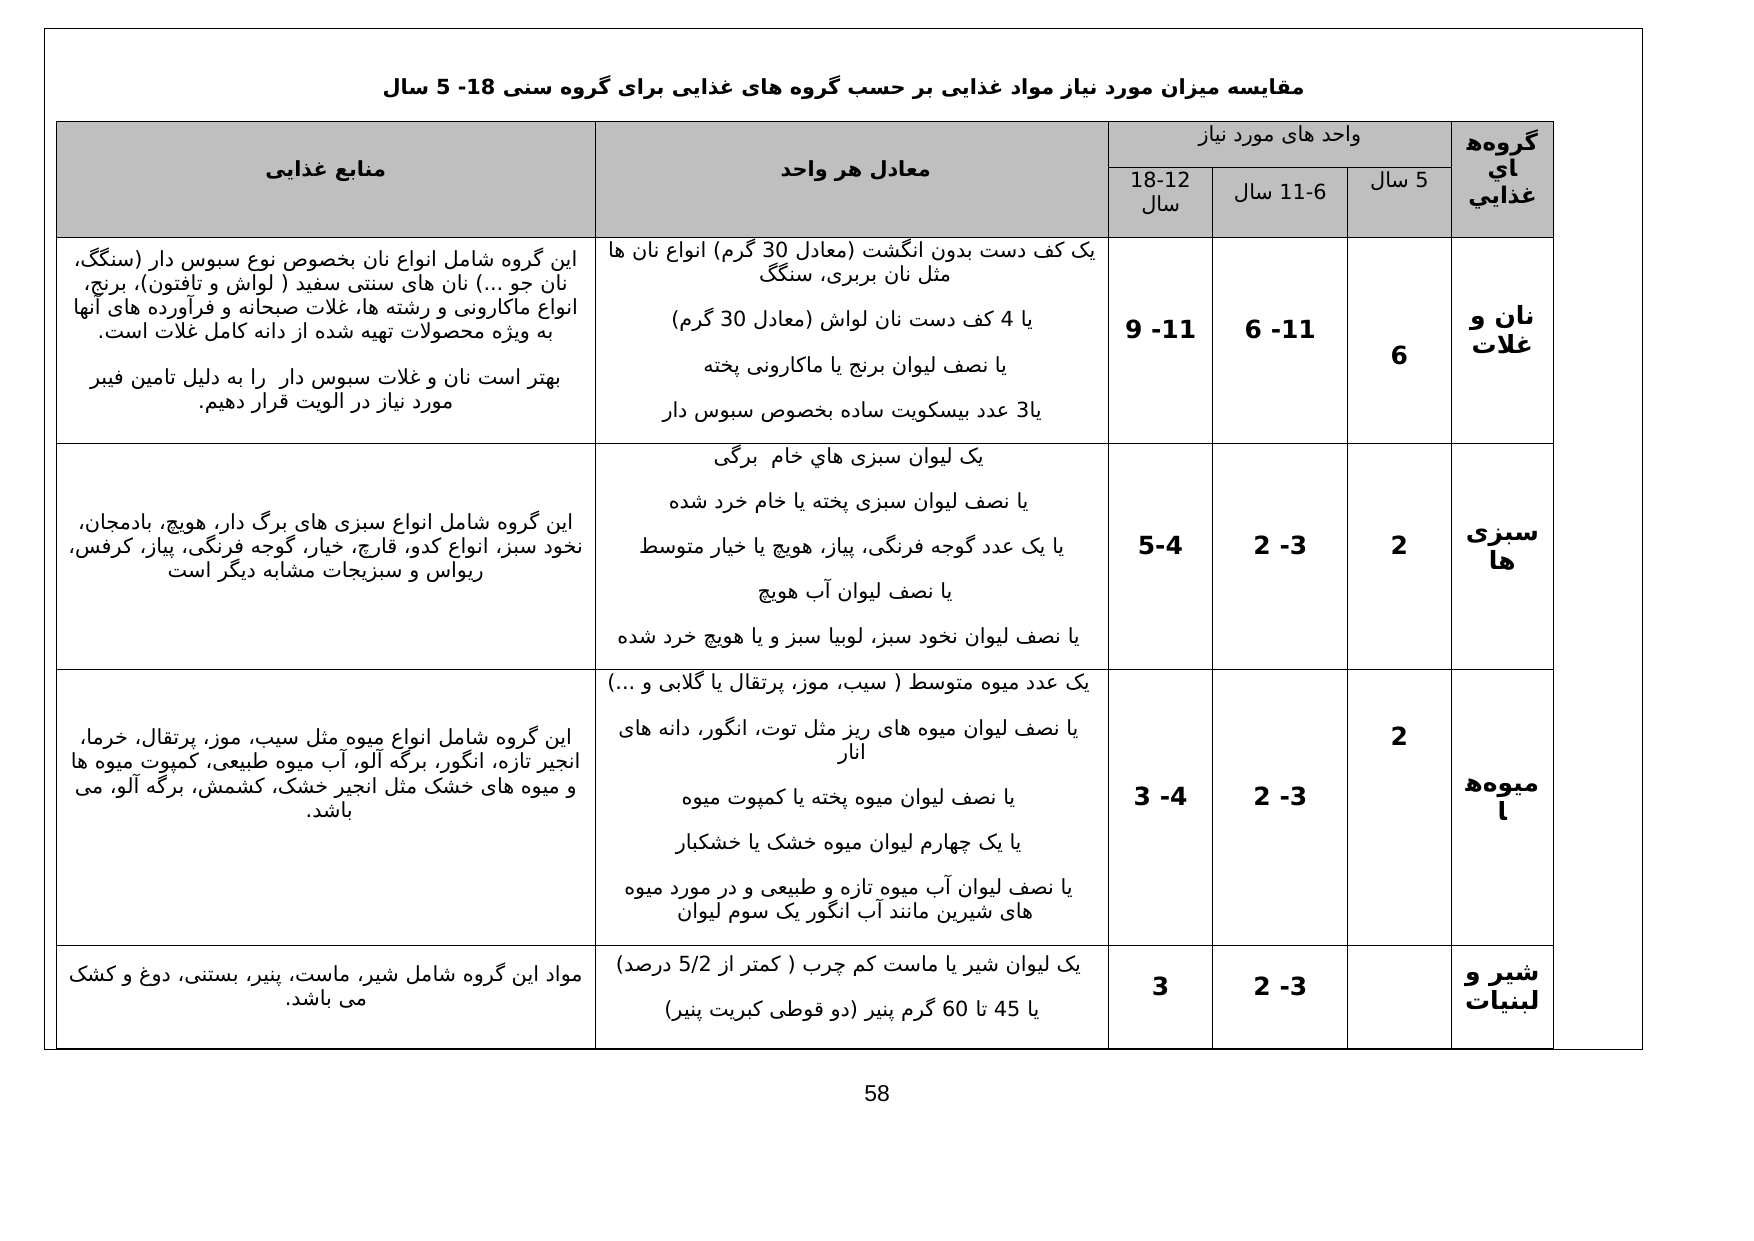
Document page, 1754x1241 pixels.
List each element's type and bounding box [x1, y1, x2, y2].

table_header [45, 29, 1642, 1049]
